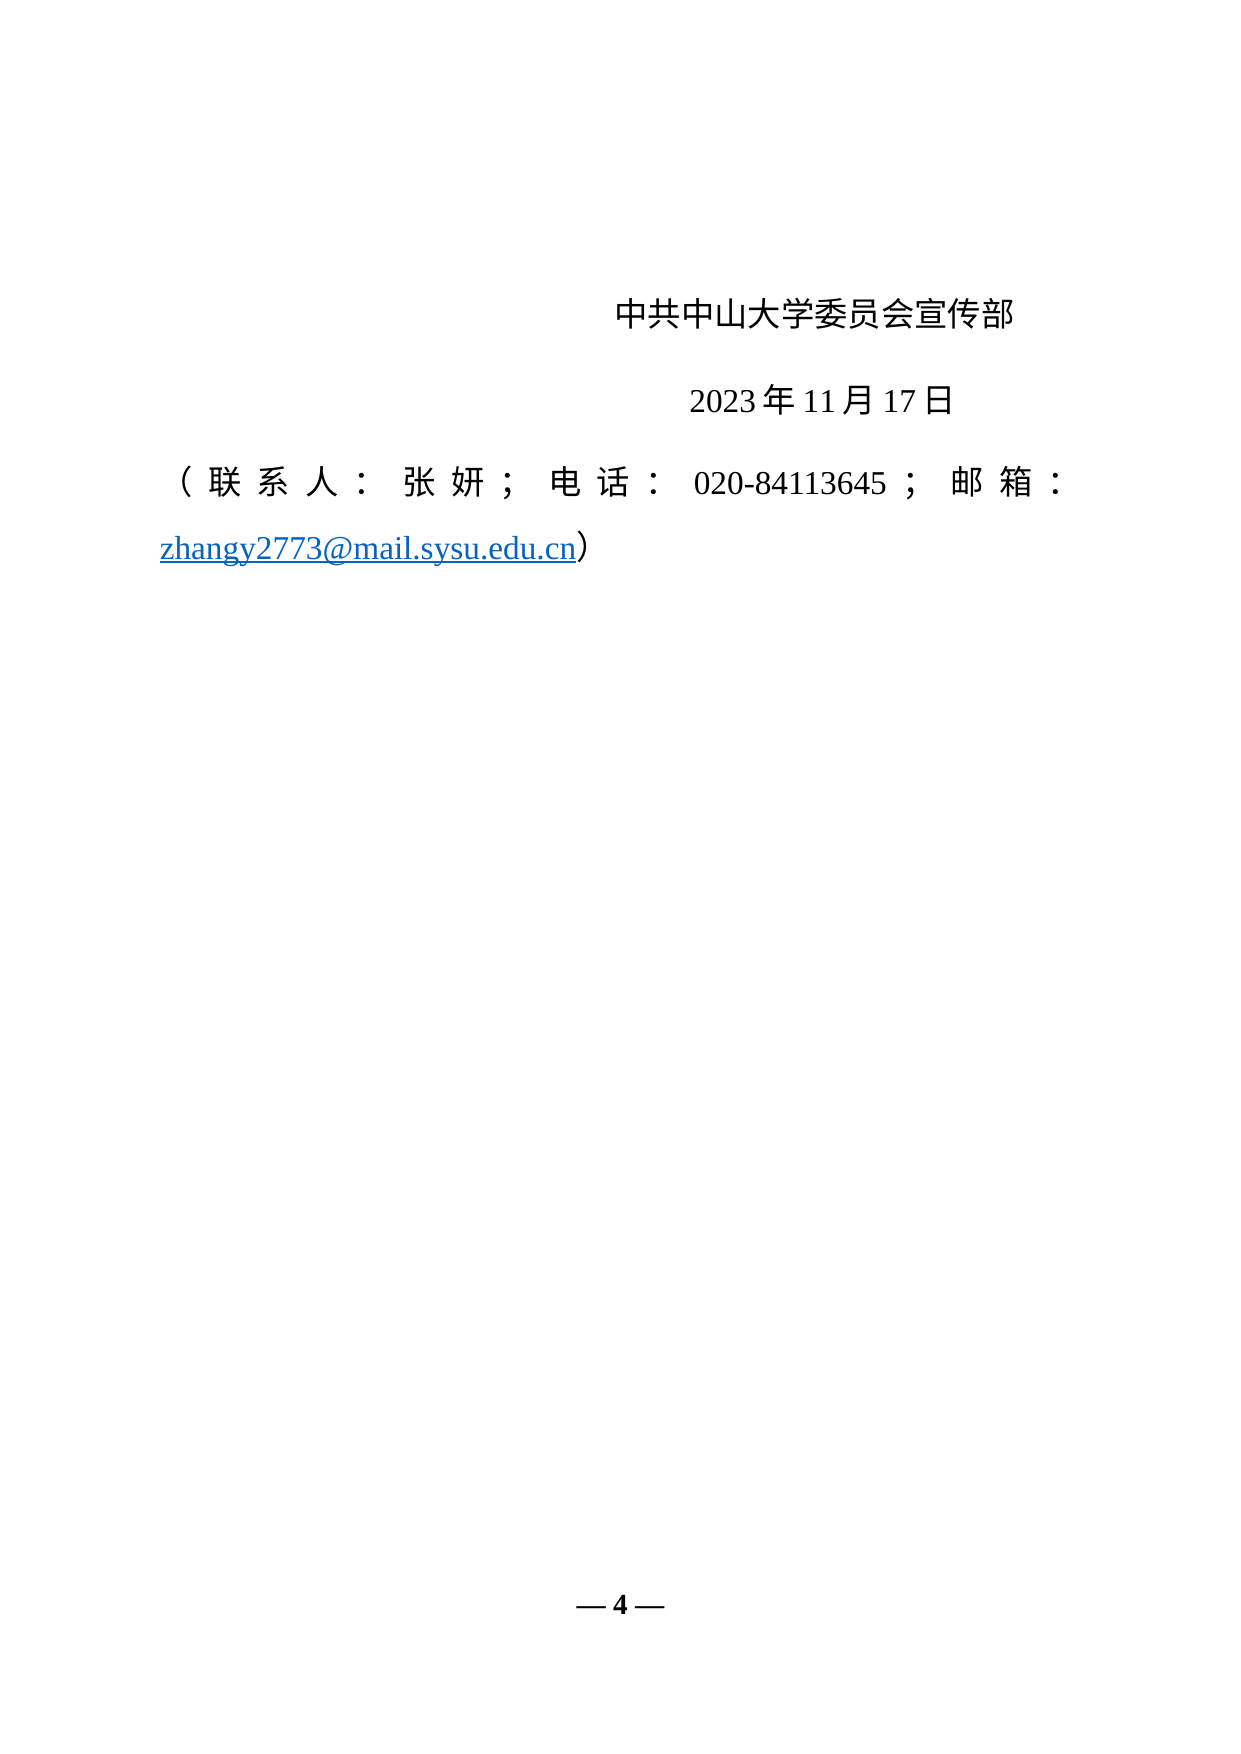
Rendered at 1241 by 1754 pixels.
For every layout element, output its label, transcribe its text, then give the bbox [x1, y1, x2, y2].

text （联系人：张妍；电话：020-84113645；邮箱：zhangy2773@mail.sysu.edu.cn） [159, 447, 1081, 577]
text 2023年11月17日 [159, 365, 956, 430]
text 中共中山大学委员会宣传部 [159, 280, 1014, 345]
